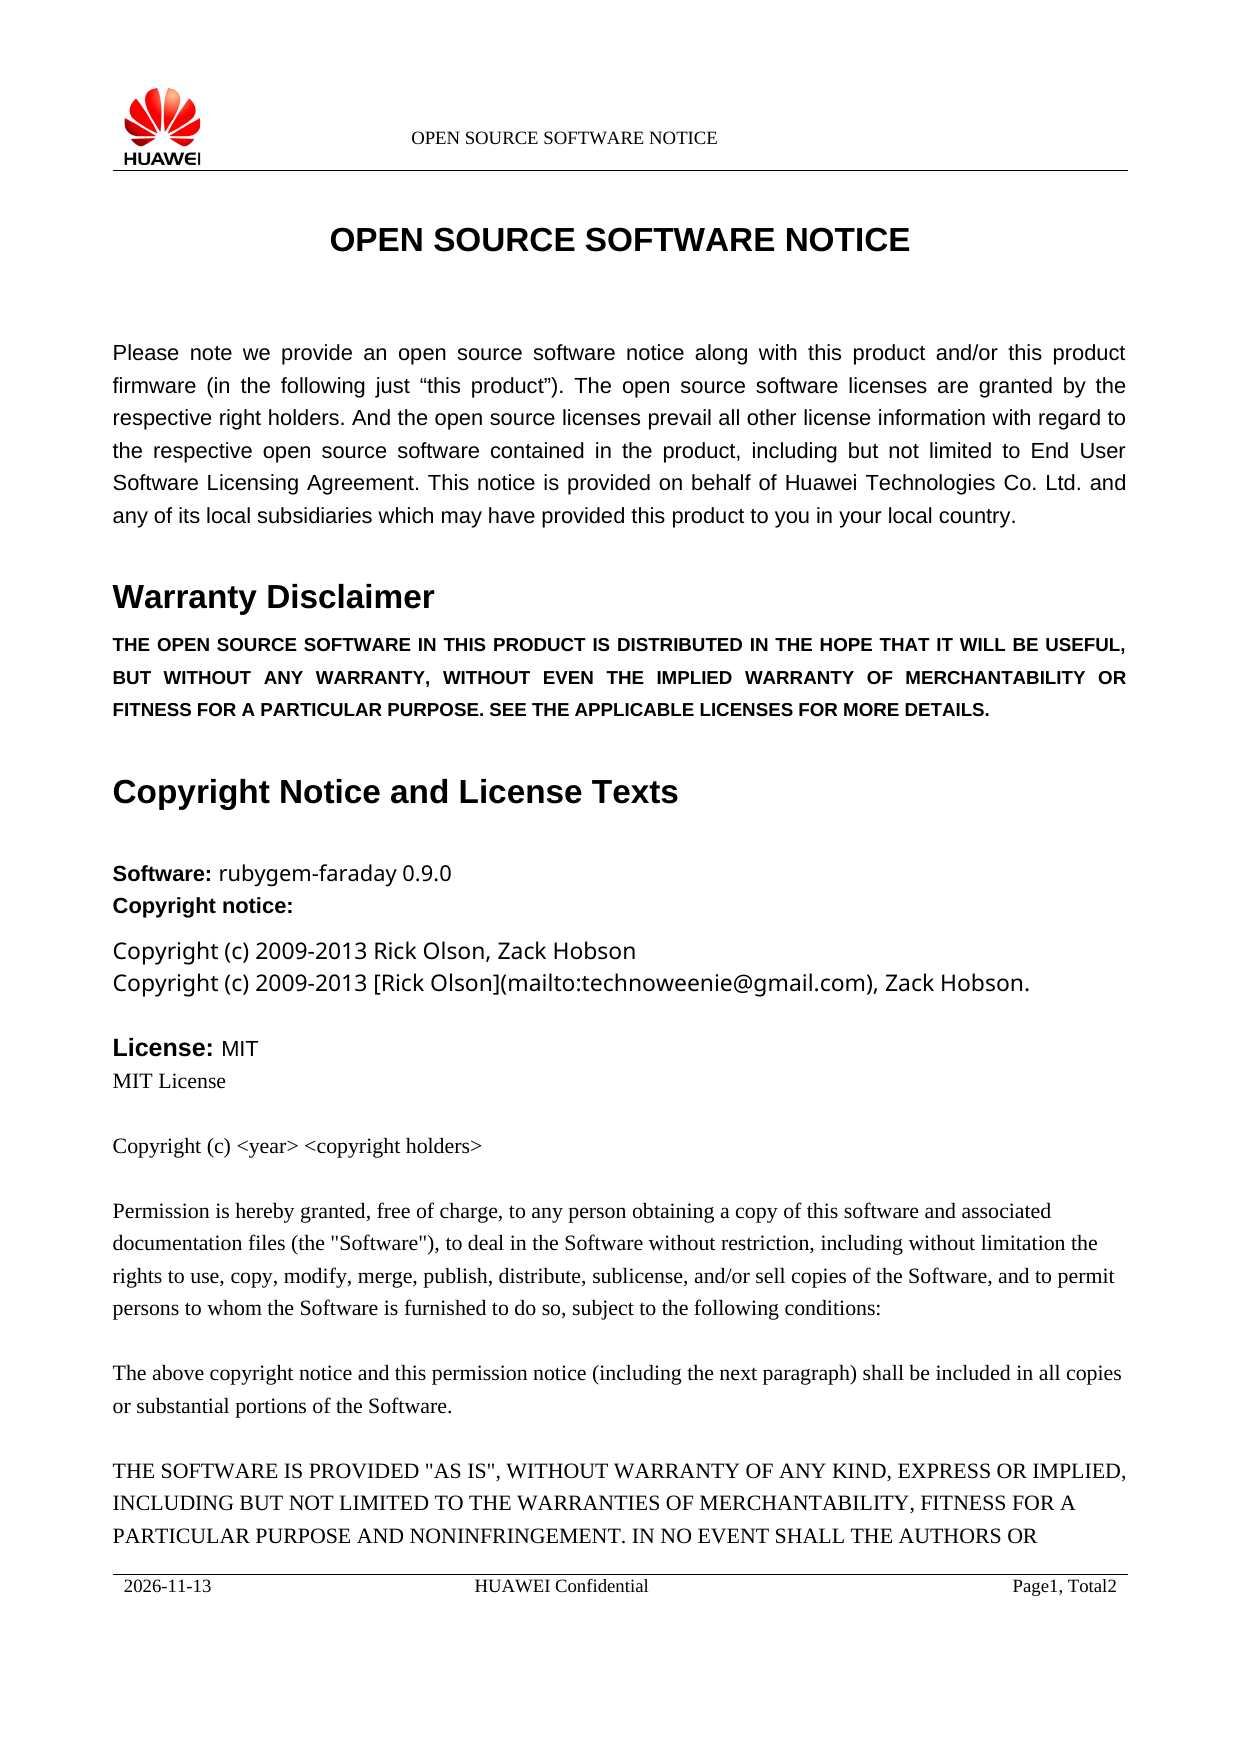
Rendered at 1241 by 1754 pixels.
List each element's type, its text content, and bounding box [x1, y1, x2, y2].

text Please note we provide an open source software notice along with this product and/or this product firmware (in the following just “this product”). The open source software licenses are granted by the respective right holders. And the open source licenses prevail all other license information with regard to the respective open source software contained in the product, including but not limited to End User Software Licensing Agreement. This notice is provided on behalf of Huawei Technologies Co. Ltd. and any of its local subsidiaries which may have provided this product to you in your local country. [112, 336, 1128, 531]
text Copyright notice: [112, 889, 1128, 921]
text License: MIT [112, 1031, 1128, 1064]
text Warranty Disclaimer [112, 564, 1128, 629]
picture [124, 88, 201, 165]
text Copyright Notice and License Texts [112, 759, 1128, 824]
text OPEN SOURCE SOFTWARE NOTICE [112, 206, 1128, 271]
text Copyright (c) 2009-2013 Rick Olson, Zack Hobson Copyright (c) 2009-2013 [Rick Olson](mailto:technoweenie@gmail.com), Zack Hobson. [112, 934, 1128, 1031]
title Software: rubygem-faraday 0.9.0 [112, 856, 1128, 889]
text The open source software in this product is distributed in the hope that it will be useful, but WITHOUT ANY WARRANTY, without even the implied warranty of MERCHANTABILITY or FITNESS FOR A PARTICULAR PURPOSE. See the applicable licenses for more details. [112, 629, 1128, 726]
